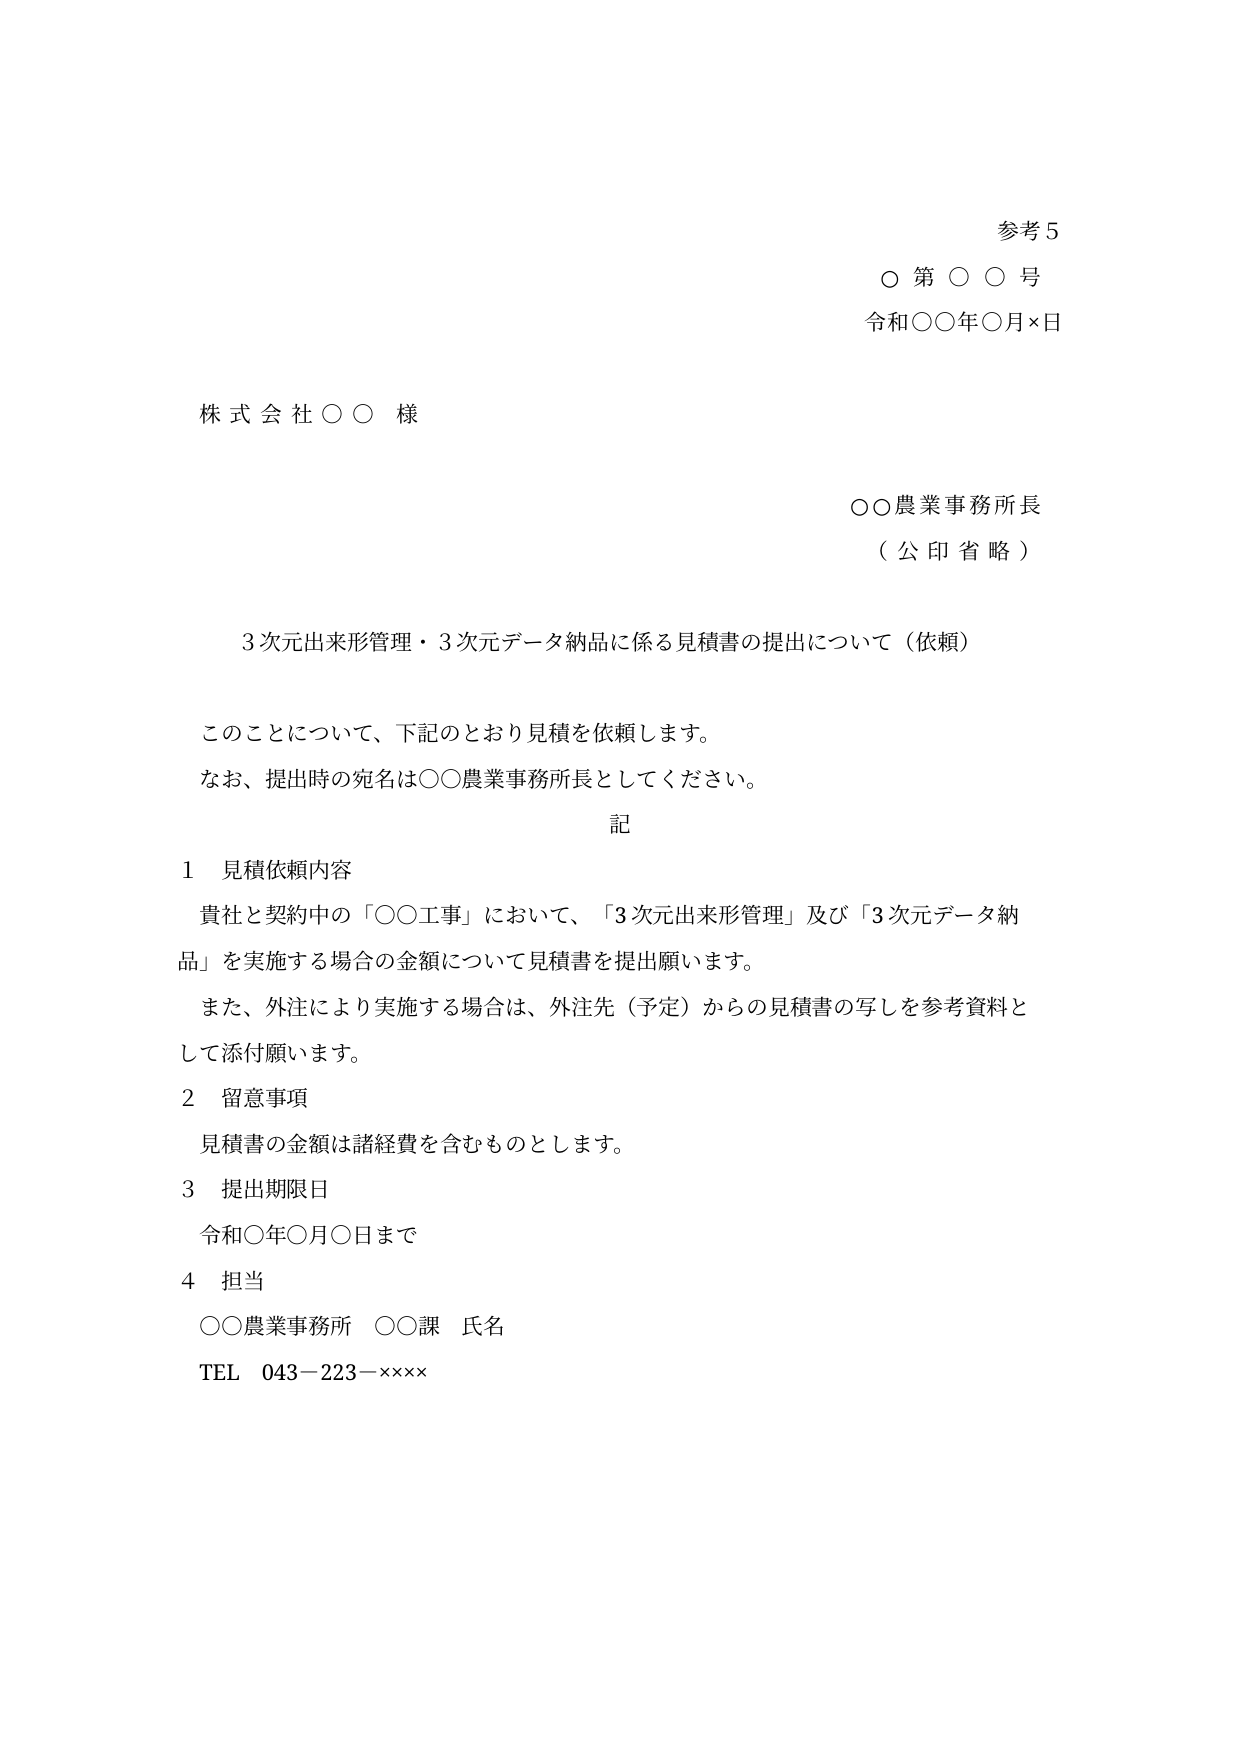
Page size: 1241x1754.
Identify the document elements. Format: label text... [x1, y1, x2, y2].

text ２ 留意事項 [177, 1074, 1041, 1120]
text TEL 043－223－×××× [177, 1348, 1041, 1394]
text 令和○年○月○日まで [177, 1211, 1041, 1257]
text ４ 担当 [177, 1257, 1041, 1302]
text ３ 提出期限日 [177, 1166, 1041, 1211]
text 令和○○年○月×日 [177, 299, 1063, 344]
text また、外注により実施する場合は、外注先（予定）からの見積書の写しを参考資料として添付願います。 [177, 983, 1041, 1074]
text ３次元出来形管理・３次元データ納品に係る見積書の提出について（依頼） [177, 618, 1041, 664]
text １ 見積依頼内容 [177, 846, 1041, 892]
text （公印省略） [177, 527, 1041, 572]
list ○第○○号 [237, 253, 1041, 299]
text 見積書の金額は諸経費を含むものとします。 [177, 1120, 1041, 1166]
text 貴社と契約中の「○○工事」において、「3次元出来形管理」及び「3次元データ納品」を実施する場合の金額について見積書を提出願います。 [177, 892, 1048, 983]
text ○○農業事務所長 [177, 481, 1041, 527]
text ○○農業事務所 ○○課 氏名 [177, 1302, 1041, 1348]
text このことについて、下記のとおり見積を依頼します。 [177, 709, 1041, 755]
text 株式会社○○ 様 [177, 390, 932, 436]
text なお、提出時の宛名は○○農業事務所長としてください。 [177, 755, 1041, 801]
text 参考５ [177, 207, 1063, 253]
text 記 [177, 801, 1041, 846]
